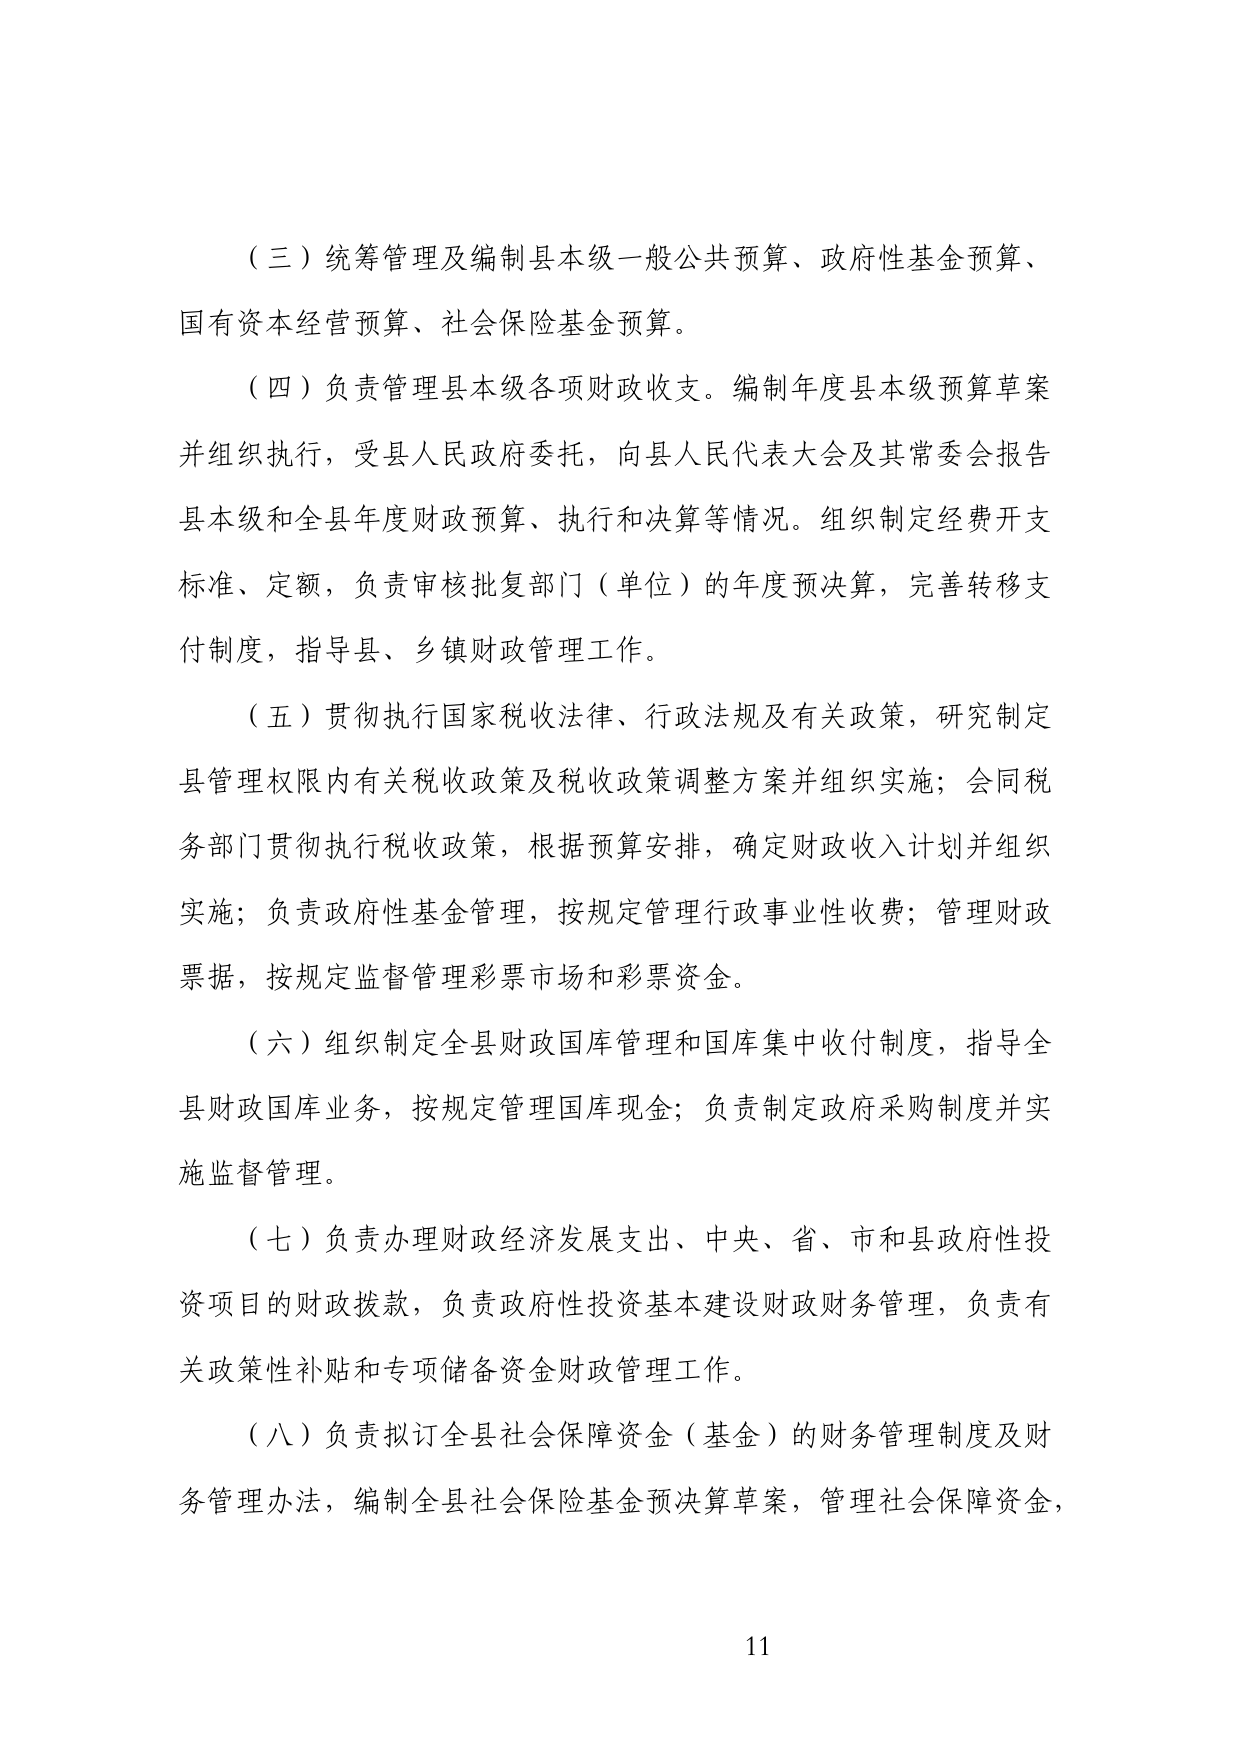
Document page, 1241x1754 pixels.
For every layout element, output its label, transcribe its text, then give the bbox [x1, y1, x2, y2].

text （四）负责管理县本级各项财政收支。编制年度县本级预算草案并组织执行，受县人民政府委托，向县人民代表大会及其常委会报告县本级和全县年度财政预算、执行和决算等情况。组织制定经费开支标准、定额，负责审核批复部门（单位）的年度预决算，完善转移支付制度，指导县、乡镇财政管理工作。 [177, 354, 1063, 681]
text （六）组织制定全县财政国库管理和国库集中收付制度，指导全县财政国库业务，按规定管理国库现金；负责制定政府采购制度并实施监督管理。 [177, 1008, 1063, 1204]
text （五）贯彻执行国家税收法律、行政法规及有关政策，研究制定县管理权限内有关税收政策及税收政策调整方案并组织实施；会同税务部门贯彻执行税收政策，根据预算安排，确定财政收入计划并组织实施；负责政府性基金管理，按规定管理行政事业性收费；管理财政票据，按规定监督管理彩票市场和彩票资金。 [177, 681, 1063, 1008]
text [177, 1400, 1063, 1531]
text （三）统筹管理及编制县本级一般公共预算、政府性基金预算、国有资本经营预算、社会保险基金预算。 [177, 223, 1063, 354]
text （七）负责办理财政经济发展支出、中央、省、市和县政府性投资项目的财政拨款，负责政府性投资基本建设财政财务管理，负责有关政策性补贴和专项储备资金财政管理工作。 [177, 1204, 1063, 1400]
